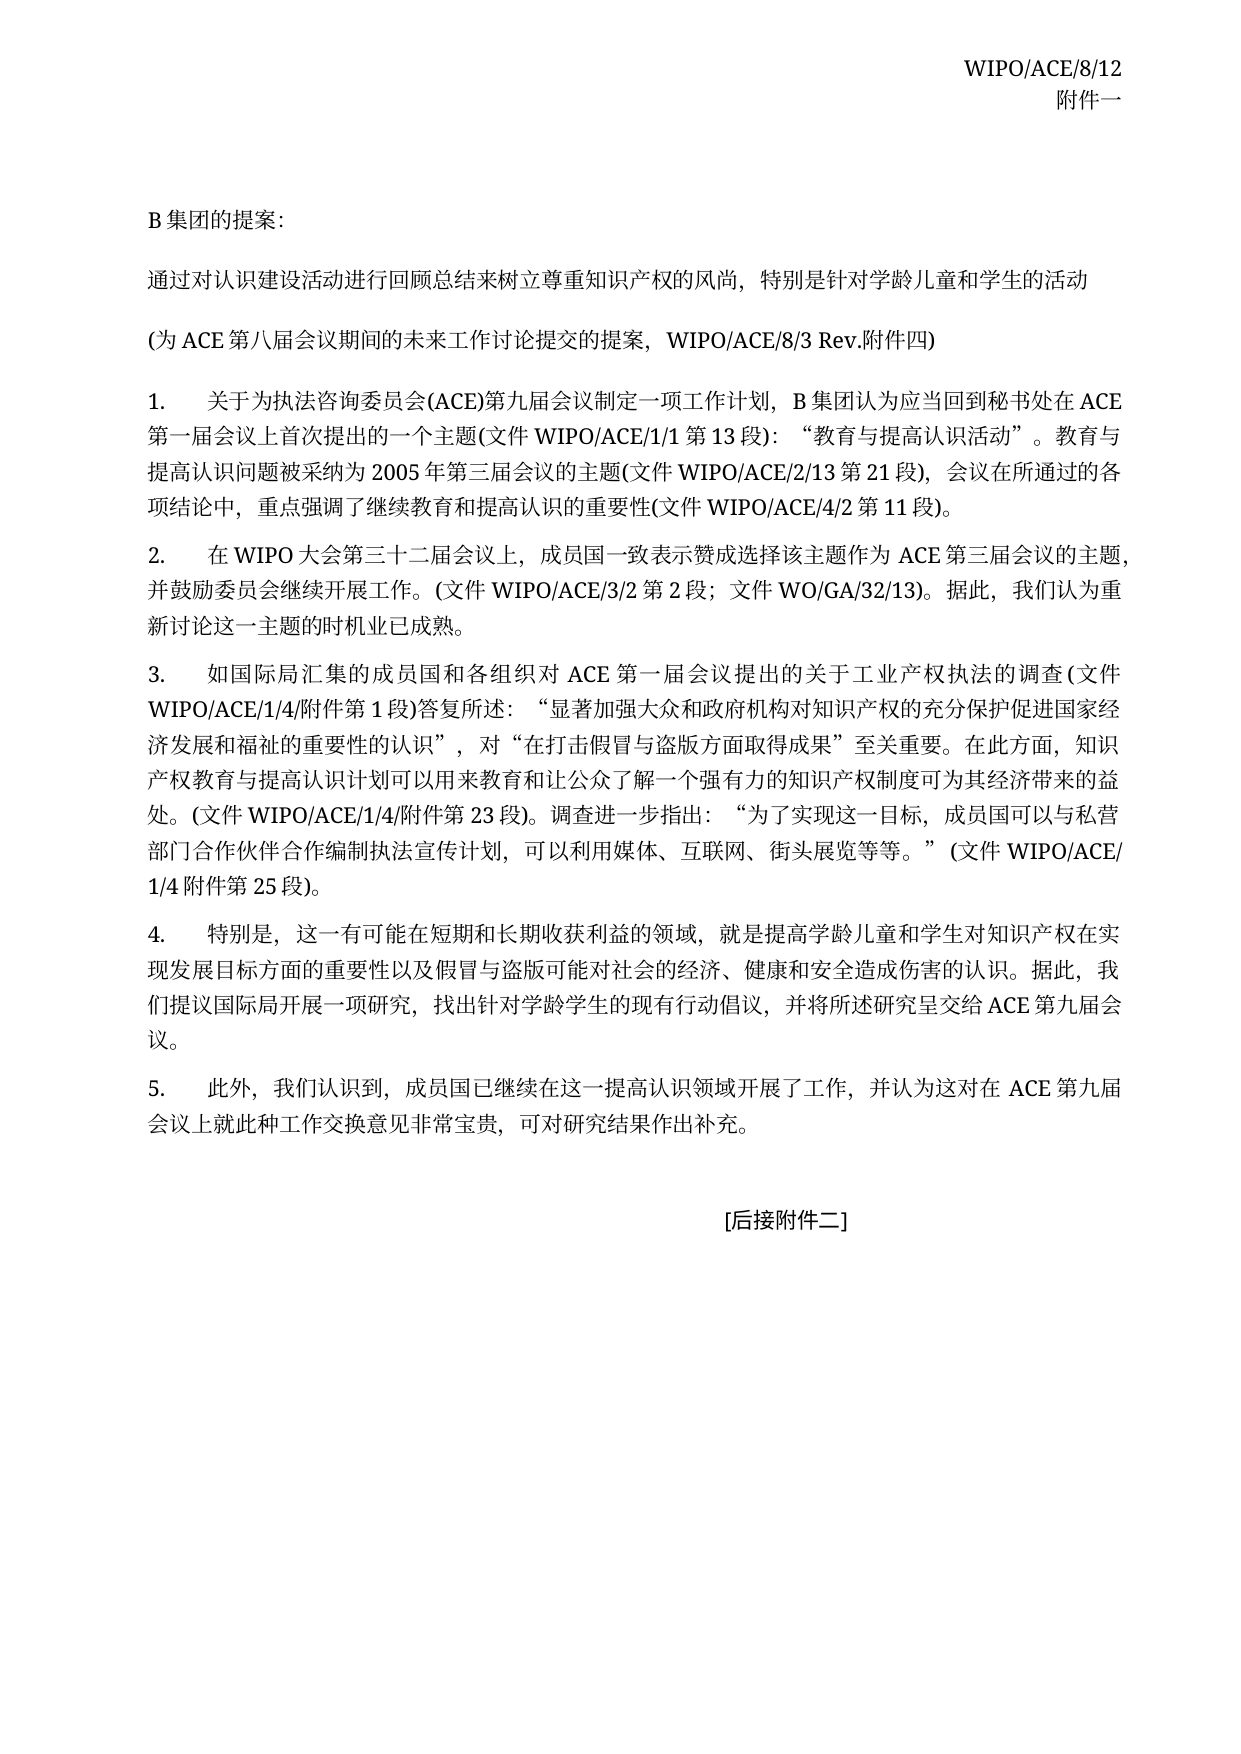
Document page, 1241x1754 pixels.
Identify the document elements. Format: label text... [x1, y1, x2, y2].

text 5. 此外，我们认识到，成员国已继续在这一提高认识领域开展了工作，并认为这对在ACE第九届会议上就此种工作交换意见非常宝贵，可对研究结果作出补充。 [148, 1068, 1122, 1138]
text (为ACE第八届会议期间的未来工作讨论提交的提案，WIPO/ACE/8/3 Rev.附件四) [148, 320, 1122, 355]
text 3. 如国际局汇集的成员国和各组织对ACE第一届会议提出的关于工业产权执法的调查(文件WIPO/ACE/1/4/附件第1段)答复所述：“显著加强大众和政府机构对知识产权的充分保护促进国家经济发展和福祉的重要性的认识”，对“在打击假冒与盗版方面取得成果”至关重要。在此方面，知识产权教育与提高认识计划可以用来教育和让公众了解一个强有力的知识产权制度可为其经济带来的益处。(文件WIPO/ACE/1/4/附件第23段)。调查进一步指出：“为了实现这一目标，成员国可以与私营部门合作伙伴合作编制执法宣传计划，可以利用媒体、互联网、街头展览等等。”(文件WIPO/ACE/1/4附件第25段)。 [148, 653, 1122, 901]
text 1. 关于为执法咨询委员会(ACE)第九届会议制定一项工作计划，B集团认为应当回到秘书处在ACE第一届会议上首次提出的一个主题(文件WIPO/ACE/1/1第13段)：“教育与提高认识活动”。教育与提高认识问题被采纳为2005年第三届会议的主题(文件WIPO/ACE/2/13第21段)，会议在所通过的各项结论中，重点强调了继续教育和提高认识的重要性(文件WIPO/ACE/4/2第11段)。 [148, 380, 1122, 522]
text 2. 在WIPO大会第三十二届会议上，成员国一致表示赞成选择该主题作为ACE第三届会议的主题，并鼓励委员会继续开展工作。(文件WIPO/ACE/3/2第2段；文件WO/GA/32/13)。据此，我们认为重新讨论这一主题的时机业已成熟。 [148, 534, 1122, 641]
text B集团的提案： [148, 199, 1122, 234]
text 通过对认识建设活动进行回顾总结来树立尊重知识产权的风尚，特别是针对学龄儿童和学生的活动 [148, 259, 1122, 295]
text [后接附件二] [724, 1199, 1122, 1234]
text 4. 特别是，这一有可能在短期和长期收获利益的领域，就是提高学龄儿童和学生对知识产权在实现发展目标方面的重要性以及假冒与盗版可能对社会的经济、健康和安全造成伤害的认识。据此，我们提议国际局开展一项研究，找出针对学龄学生的现有行动倡议，并将所述研究呈交给ACE第九届会议。 [148, 913, 1122, 1055]
